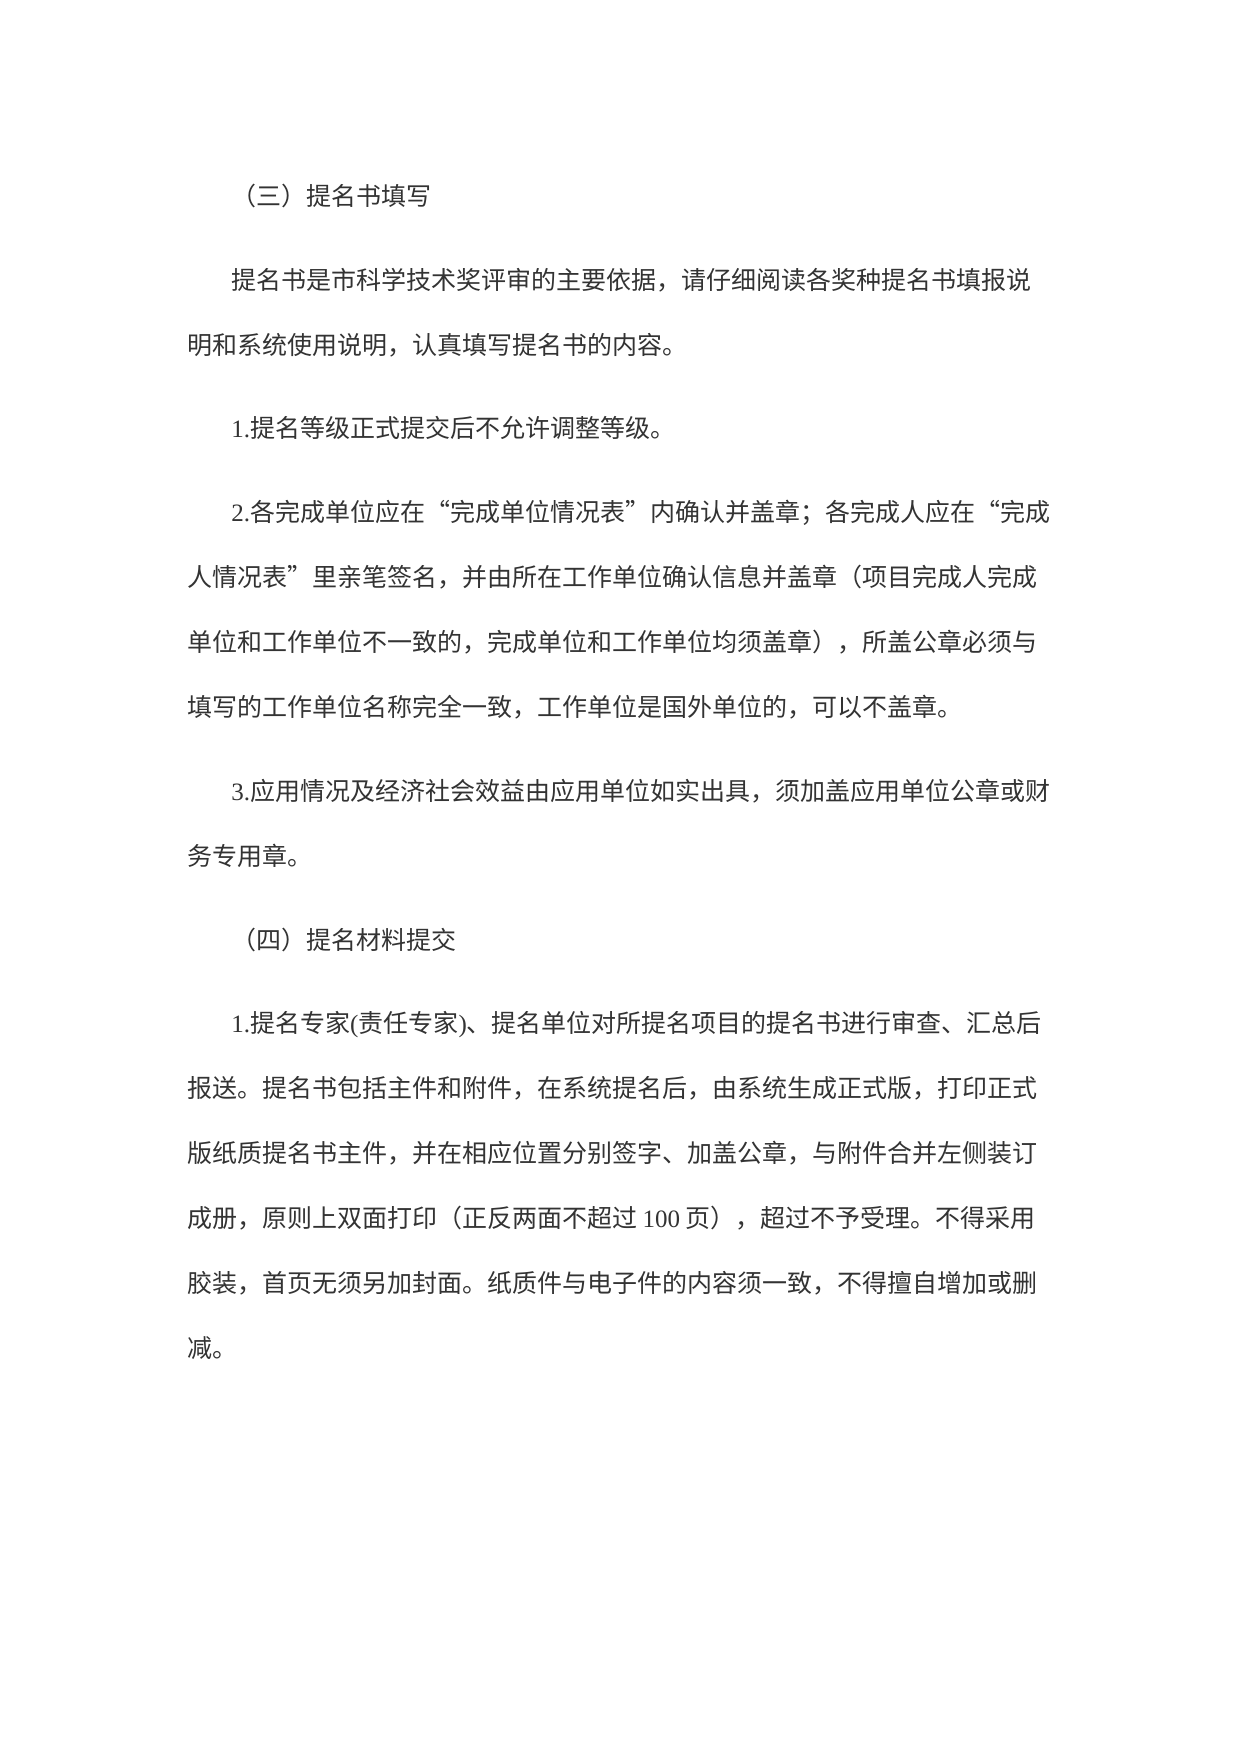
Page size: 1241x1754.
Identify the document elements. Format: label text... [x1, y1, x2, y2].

text 提名书是市科学技术奖评审的主要依据，请仔细阅读各奖种提名书填报说明和系统使用说明，认真填写提名书的内容。 [187, 246, 1053, 376]
text 3.应用情况及经济社会效益由应用单位如实出具，须加盖应用单位公章或财务专用章。 [187, 757, 1053, 887]
text （四）提名材料提交 [187, 906, 1053, 971]
text 2.各完成单位应在“完成单位情况表”内确认并盖章；各完成人应在“完成人情况表”里亲笔签名，并由所在工作单位确认信息并盖章（项目完成人完成单位和工作单位不一致的，完成单位和工作单位均须盖章），所盖公章必须与填写的工作单位名称完全一致，工作单位是国外单位的，可以不盖章。 [187, 478, 1053, 738]
text （三）提名书填写 [187, 162, 1053, 227]
text 1.提名专家(责任专家)、提名单位对所提名项目的提名书进行审查、汇总后报送。提名书包括主件和附件，在系统提名后，由系统生成正式版，打印正式版纸质提名书主件，并在相应位置分别签字、加盖公章，与附件合并左侧装订成册，原则上双面打印（正反两面不超过100页），超过不予受理。不得采用胶装，首页无须另加封面。纸质件与电子件的内容须一致，不得擅自增加或删减。 [187, 989, 1053, 1379]
text 1.提名等级正式提交后不允许调整等级。 [187, 394, 1053, 459]
